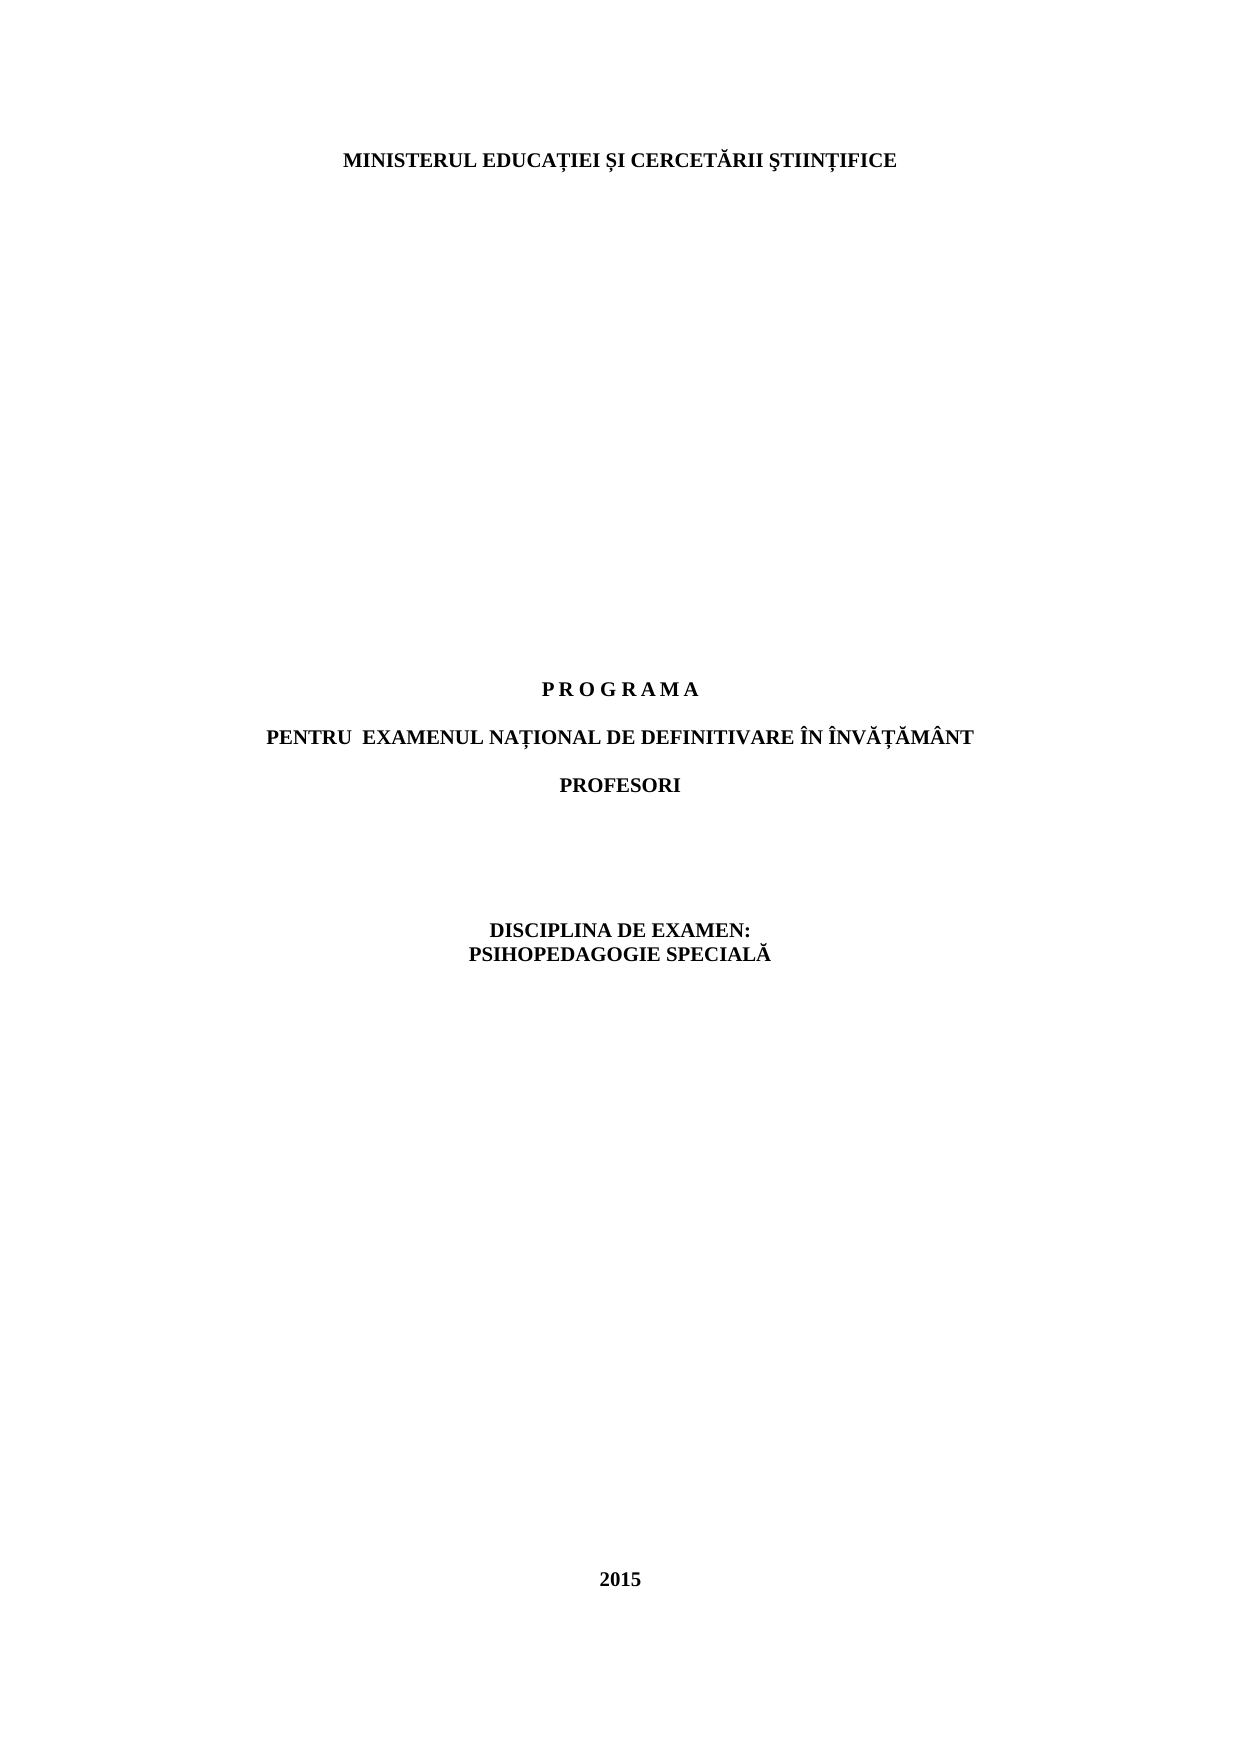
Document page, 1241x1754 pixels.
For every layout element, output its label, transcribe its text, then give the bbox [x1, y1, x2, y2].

text 2015 [148, 1567, 1093, 1591]
subtitle P R O G R A M A [148, 677, 1093, 701]
text PSIHOPEDAGOGIE SPECIALĂ [148, 942, 1093, 966]
text DISCIPLINA DE EXAMEN: [148, 918, 1093, 942]
text MINISTERUL EDUCAȚIEI ȘI CERCETĂRII ŞTIINȚIFICE [148, 148, 1093, 172]
text PENTRU EXAMENUL NAȚIONAL DE DEFINITIVARE ÎN ÎNVĂȚĂMÂNT [148, 725, 1093, 749]
text PROFESORI [148, 773, 1093, 797]
